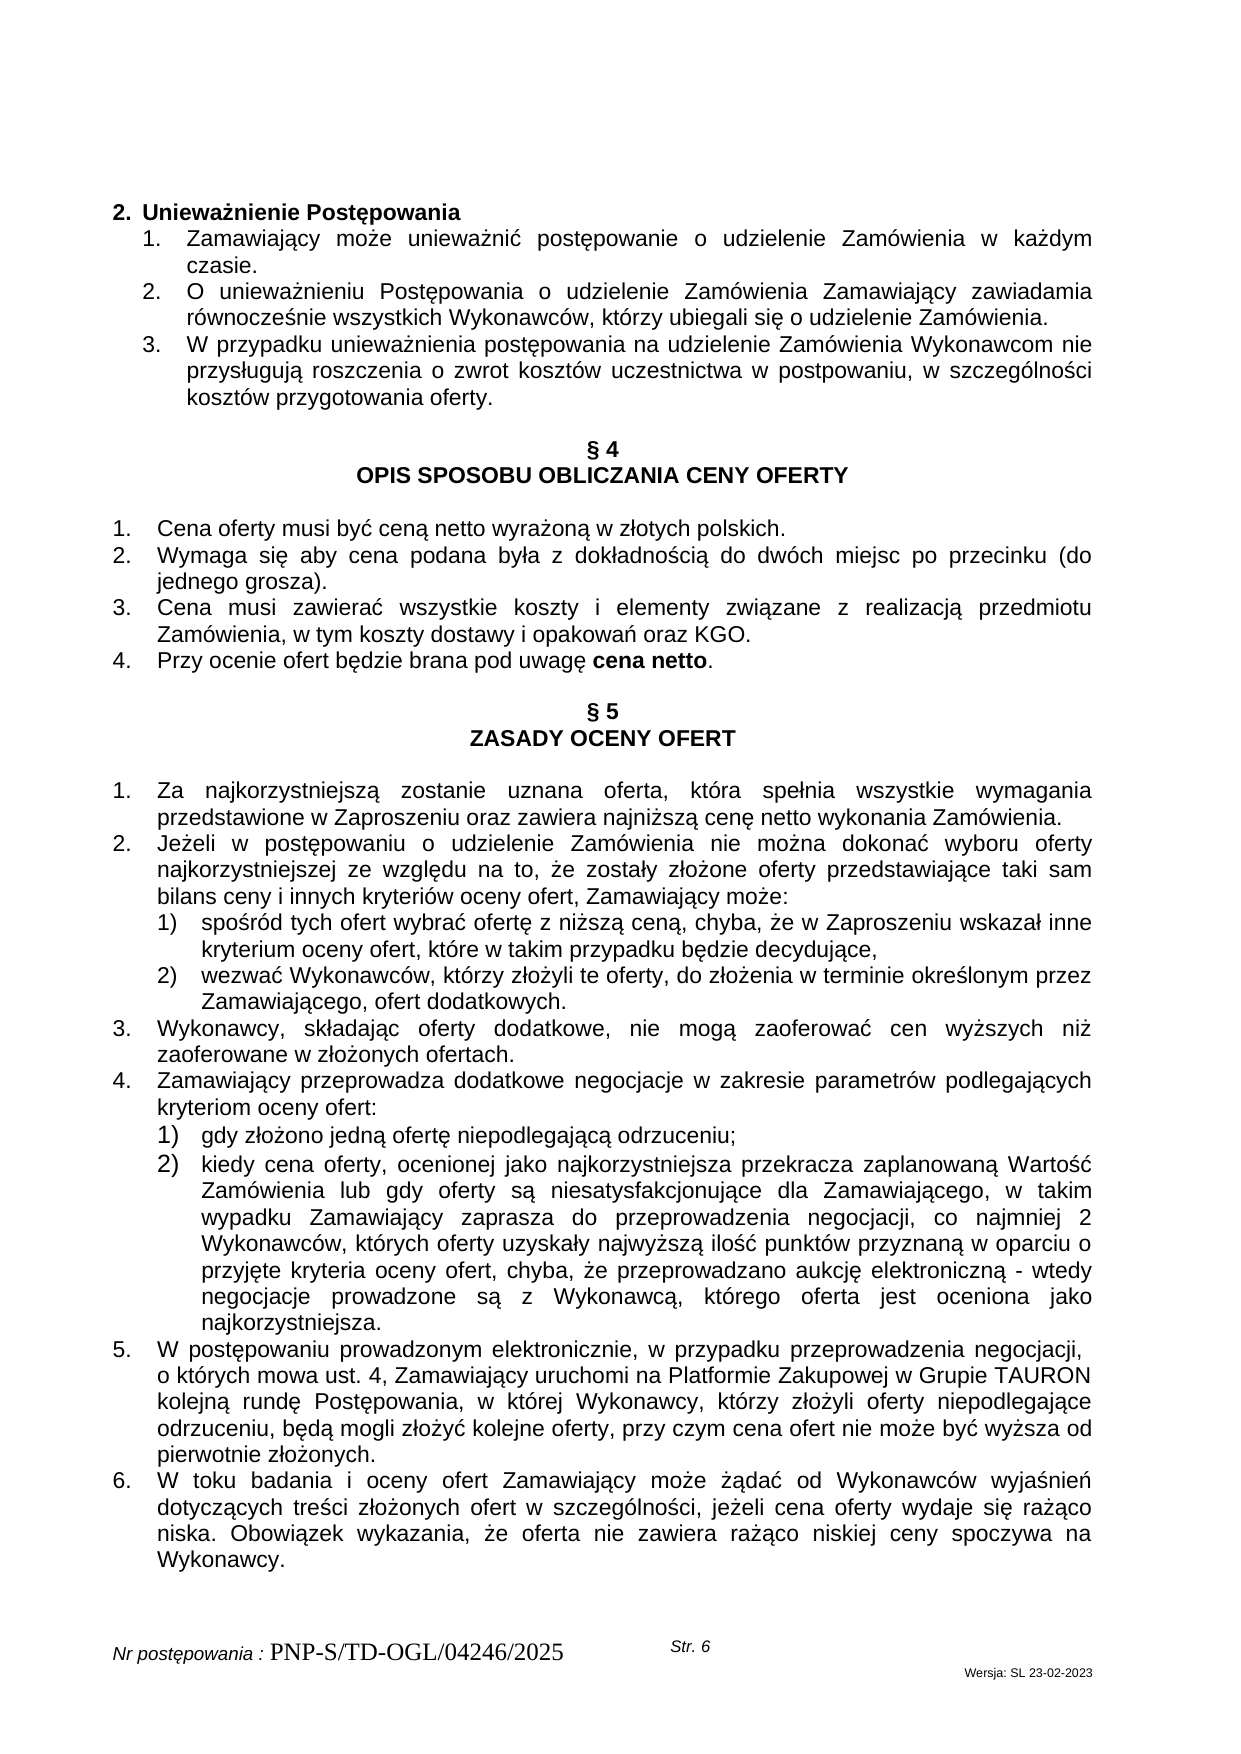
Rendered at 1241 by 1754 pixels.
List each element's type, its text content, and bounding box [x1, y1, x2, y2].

list Cena musi zawierać wszystkie koszty i elementy związane z realizacją przedmiotu Zamówienia, w tym koszty dostawy i opakowań oraz KGO. [112, 594, 1093, 647]
list Wymaga się aby cena podana była z dokładnością do dwóch miejsc po przecinku (do jednego grosza). [112, 542, 1093, 594]
list gdy złożono jedną ofertę niepodlegającą odrzuceniu; [157, 1120, 1093, 1149]
list Przy ocenie ofert będzie brana pod uwagę cena netto. [112, 647, 1093, 673]
text 2) wezwać Wykonawców, którzy złożyli te oferty, do złożenia w terminie określonym przez Zamawiającego, ofert dodatkowych. [157, 962, 1093, 1014]
list Jeżeli w postępowaniu o udzielenie Zamówienia nie można dokonać wyboru oferty najkorzystniejszej ze względu na to, że zostały złożone oferty przedstawiające taki sam bilans ceny i innych kryteriów oceny ofert, Zamawiający może: [112, 830, 1093, 909]
list W przypadku unieważnienia postępowania na udzielenie Zamówienia Wykonawcom nie przysługują roszczenia o zwrot kosztów uczestnictwa w postpowaniu, w szczególności kosztów przygotowania oferty. [142, 331, 1093, 410]
subtitle ZASADY OCENY OFERT [112, 725, 1093, 751]
list kiedy cena oferty, ocenionej jako najkorzystniejsza przekracza zaplanowaną Wartość Zamówienia lub gdy oferty są niesatysfakcjonujące dla Zamawiającego, w takim wypadku Zamawiający zaprasza do przeprowadzenia negocjacji, co najmniej 2 Wykonawców, których oferty uzyskały najwyższą ilość punktów przyznaną w oparciu o przyjęte kryteria oceny ofert, chyba, że przeprowadzano aukcję elektroniczną - wtedy negocjacje prowadzone są z Wykonawcą, którego oferta jest oceniona jako najkorzystniejsza. [157, 1149, 1093, 1336]
list O unieważnieniu Postępowania o udzielenie Zamówienia Zamawiający zawiadamia równocześnie wszystkich Wykonawców, którzy ubiegali się o udzielenie Zamówienia. [142, 278, 1093, 331]
text 1) spośród tych ofert wybrać ofertę z niższą ceną, chyba, że w Zaproszeniu wskazał inne kryterium oceny ofert, które w takim przypadku będzie decydujące, [157, 909, 1093, 962]
subtitle § 4 [112, 436, 1093, 462]
subtitle OPIS SPOSOBU OBLICZANIA CENY OFERTY [112, 462, 1093, 489]
list Unieważnienie Postępowania [112, 199, 1093, 225]
list Cena oferty musi być ceną netto wyrażoną w złotych polskich. [112, 515, 1093, 542]
list Wykonawcy, składając oferty dodatkowe, nie mogą zaoferować cen wyższych niż zaoferowane w złożonych ofertach. [112, 1014, 1093, 1067]
list Zamawiający może unieważnić postępowanie o udzielenie Zamówienia w każdym czasie. [142, 225, 1093, 278]
list Zamawiający przeprowadza dodatkowe negocjacje w zakresie parametrów podlegających kryteriom oceny ofert: [112, 1067, 1093, 1120]
list W toku badania i oceny ofert Zamawiający może żądać od Wykonawców wyjaśnień dotyczących treści złożonych ofert w szczególności, jeżeli cena oferty wydaje się rażąco niska. Obowiązek wykazania, że oferta nie zawiera rażąco niskiej ceny spoczywa na Wykonawcy. [112, 1467, 1093, 1573]
list Za najkorzystniejszą zostanie uznana oferta, która spełnia wszystkie wymagania przedstawione w Zaproszeniu oraz zawiera najniższą cenę netto wykonania Zamówienia. [112, 777, 1093, 830]
list W postępowaniu prowadzonym elektronicznie, w przypadku przeprowadzenia negocjacji, o których mowa ust. 4, Zamawiający uruchomi na Platformie Zakupowej w Grupie TAURON kolejną rundę Postępowania, w której Wykonawcy, którzy złożyli oferty niepodlegające odrzuceniu, będą mogli złożyć kolejne oferty, przy czym cena ofert nie może być wyższa od pierwotnie złożonych. [112, 1336, 1093, 1467]
subtitle § 5 [112, 698, 1093, 725]
